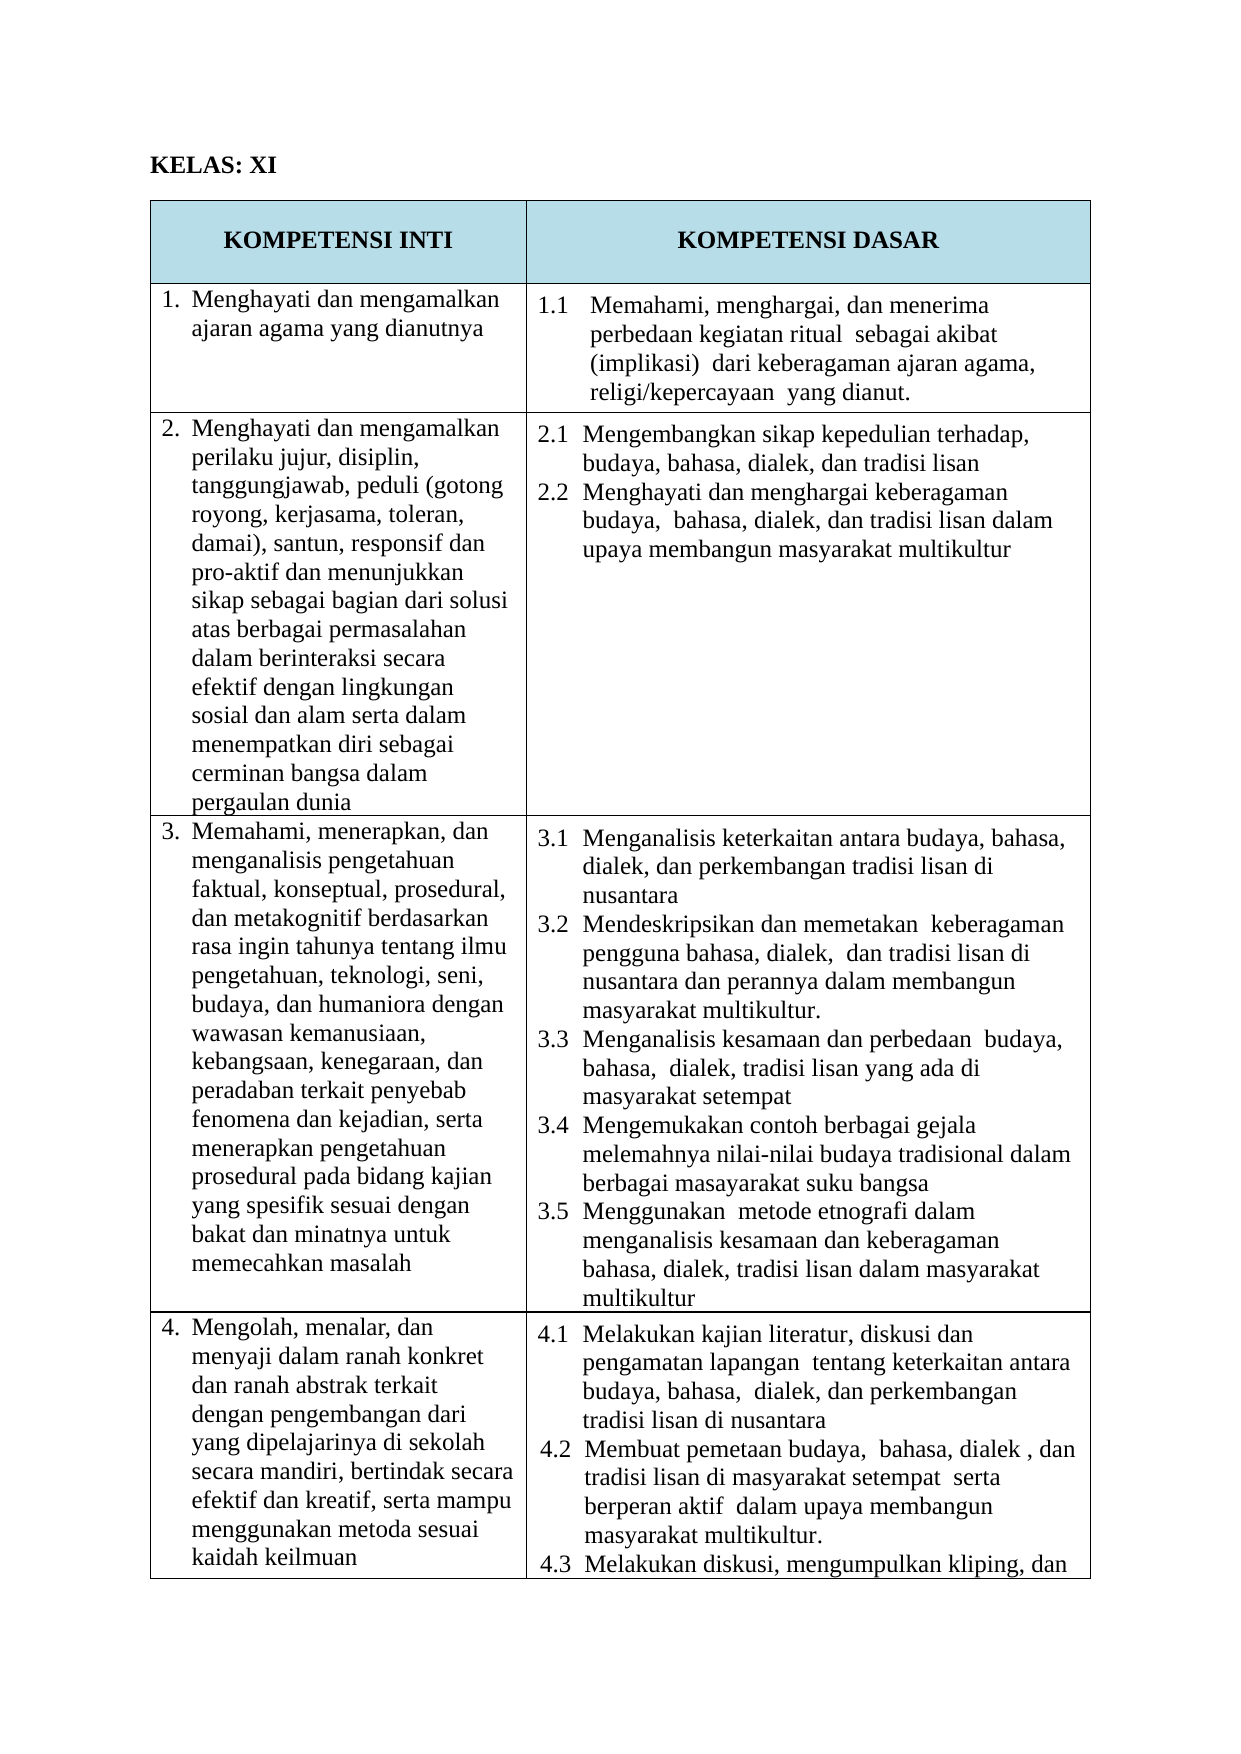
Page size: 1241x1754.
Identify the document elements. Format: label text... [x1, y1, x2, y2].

table_cell Memahami, menghargai, dan menerima perbedaan kegiatan ritual sebagai akibat (implikasi) dari keberagaman ajaran agama, religi/kepercayaan yang dianut. [527, 284, 1090, 412]
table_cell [527, 1313, 1090, 1577]
table_header KOMPETENSI DASAR [527, 201, 1090, 283]
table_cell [151, 1313, 526, 1577]
table_cell Memahami, menerapkan, dan menganalisis pengetahuan faktual, konseptual, prosedural, dan metakognitif berdasarkan rasa ingin tahunya tentang ilmu pengetahuan, teknologi, seni, budaya, dan humaniora dengan wawasan kemanusiaan, kebangsaan, kenegaraan, dan peradaban terkait penyebab fenomena dan kejadian, serta menerapkan pengetahuan prosedural pada bidang kajian yang spesifik sesuai dengan bakat dan minatnya untuk memecahkan masalah [151, 816, 526, 1311]
table_cell Menganalisis keterkaitan antara budaya, bahasa, dialek, dan perkembangan tradisi lisan di nusantara Mendeskripsikan dan memetakan keberagaman pengguna bahasa, dialek, dan tradisi lisan di nusantara dan perannya dalam membangun masyarakat multikultur. Menganalisis kesamaan dan perbedaan budaya, bahasa, dialek, tradisi lisan yang ada di masyarakat setempat Mengemukakan contoh berbagai gejala melemahnya nilai-nilai budaya tradisional dalam berbagai masayarakat suku bangsa Menggunakan metode etnografi dalam menganalisis kesamaan dan keberagaman bahasa, dialek, tradisi lisan dalam masyarakat multikultur [527, 816, 1090, 1311]
table_header KOMPETENSI INTI [151, 201, 526, 283]
table_cell Mengembangkan sikap kepedulian terhadap, budaya, bahasa, dialek, dan tradisi lisan Menghayati dan menghargai keberagaman budaya, bahasa, dialek, dan tradisi lisan dalam upaya membangun masyarakat multikultur [527, 413, 1090, 815]
table_cell Menghayati dan mengamalkan ajaran agama yang dianutnya [151, 284, 526, 412]
text KELAS: XI [150, 150, 1090, 179]
table_cell Menghayati dan mengamalkan perilaku jujur, disiplin, tanggungjawab, peduli (gotong royong, kerjasama, toleran, damai), santun, responsif dan pro-aktif dan menunjukkan sikap sebagai bagian dari solusi atas berbagai permasalahan dalam berinteraksi secara efektif dengan lingkungan sosial dan alam serta dalam menempatkan diri sebagai cerminan bangsa dalam pergaulan dunia [151, 413, 526, 815]
